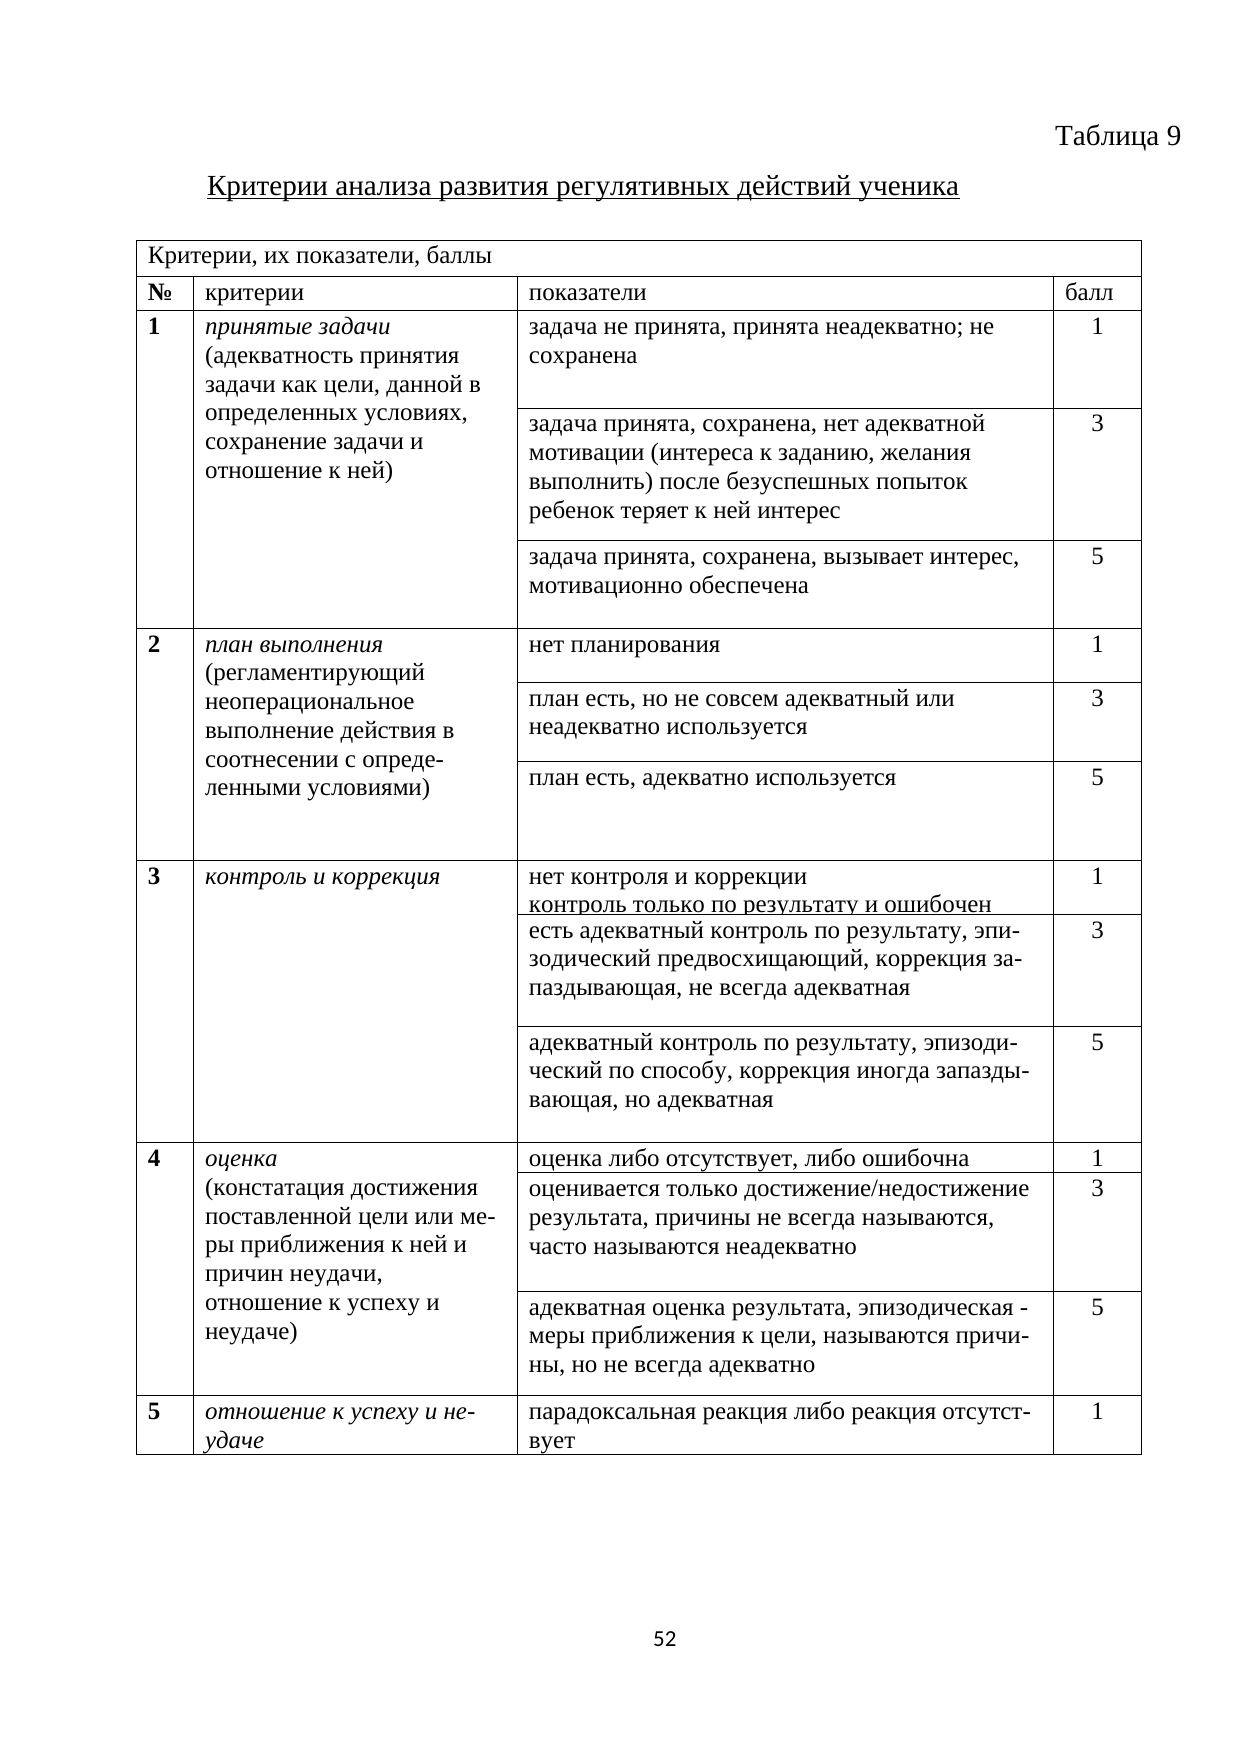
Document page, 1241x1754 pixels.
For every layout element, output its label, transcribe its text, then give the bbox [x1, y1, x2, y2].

table_cell контроль и коррекция [194, 861, 517, 1142]
table_cell оценка (констатация достижения поставленной цели или меры приближения к ней и причин неудачи, отношение к успеху и неудаче) [194, 1143, 517, 1395]
table_cell 3 [1054, 915, 1141, 1026]
table_cell принятые задачи (адекватность принятия задачи как цели, данной в определенных условиях, сохранение задачи и отношение к ней) [194, 311, 517, 628]
table_cell 1 [137, 311, 193, 628]
table_cell 1 [1054, 1143, 1141, 1172]
table_cell оценка либо отсутствует, либо ошибочна [518, 1143, 1053, 1172]
table_cell 4 [137, 1143, 193, 1395]
table_cell парадоксальная реакция либо реакция отсутствует [518, 1396, 1053, 1453]
table_cell адекватная оценка результата, эпизодическая - меры приближения к цели, называются причины, но не всегда адекватно [518, 1292, 1053, 1395]
table_cell план есть, но не совсем адекватный или неадекватно используется [518, 683, 1053, 761]
table_cell 1 [1054, 1396, 1141, 1453]
table_cell 5 [1054, 762, 1141, 860]
table_cell 1 [1054, 861, 1141, 914]
table_cell показатели [518, 277, 1053, 310]
table_cell 1 [1054, 629, 1141, 682]
table_cell оценивается только достижение/недостижение результата, причины не всегда называются, часто называются неадекватно [518, 1173, 1053, 1291]
table_cell нет планирования [518, 629, 1053, 682]
table_cell 5 [1054, 541, 1141, 628]
text Таблица 9 [148, 118, 1181, 152]
table_cell задача принята, сохранена, вызывает интерес, мотивационно обеспечена [518, 541, 1053, 628]
table_cell 3 [137, 861, 193, 1142]
table_cell план выполнения (регламентирующий неоперациональное выполнение действия в соотнесении с определенными условиями) [194, 629, 517, 860]
table_cell есть адекватный контроль по результату, эпизодический предвосхищающий, коррекция запаздывающая, не всегда адекватная [518, 915, 1053, 1026]
table_cell 3 [1054, 683, 1141, 761]
table_header Критерии, их показатели, баллы [137, 241, 1141, 276]
table_cell 1 [1054, 311, 1141, 407]
table_cell 3 [1054, 409, 1141, 540]
table_cell 3 [1054, 1173, 1141, 1291]
table_cell 5 [1054, 1292, 1141, 1395]
table_cell задача не принята, принята неадекватно; не сохранена [518, 311, 1053, 407]
table_cell 5 [137, 1396, 193, 1453]
text Критерии анализа развития регулятивных действий ученика [148, 168, 1181, 202]
table_cell адекватный контроль по результату, эпизодический по способу, коррекция иногда запаздывающая, но адекватная [518, 1027, 1053, 1142]
table_cell план есть, адекватно используется [518, 762, 1053, 860]
table_cell нет контроля и коррекции контроль только по результату и ошибочен [518, 861, 1053, 914]
table_cell 5 [1054, 1027, 1141, 1142]
table_cell 2 [137, 629, 193, 860]
table_cell балл [1054, 277, 1141, 310]
table_cell задача принята, сохранена, нет адекватной мотивации (интереса к заданию, желания выполнить) после безуспешных попыток ребенок теряет к ней интерес [518, 409, 1053, 540]
table_cell отношение к успеху и неудаче [194, 1396, 517, 1453]
table_cell № [137, 277, 193, 310]
table_cell критерии [194, 277, 517, 310]
